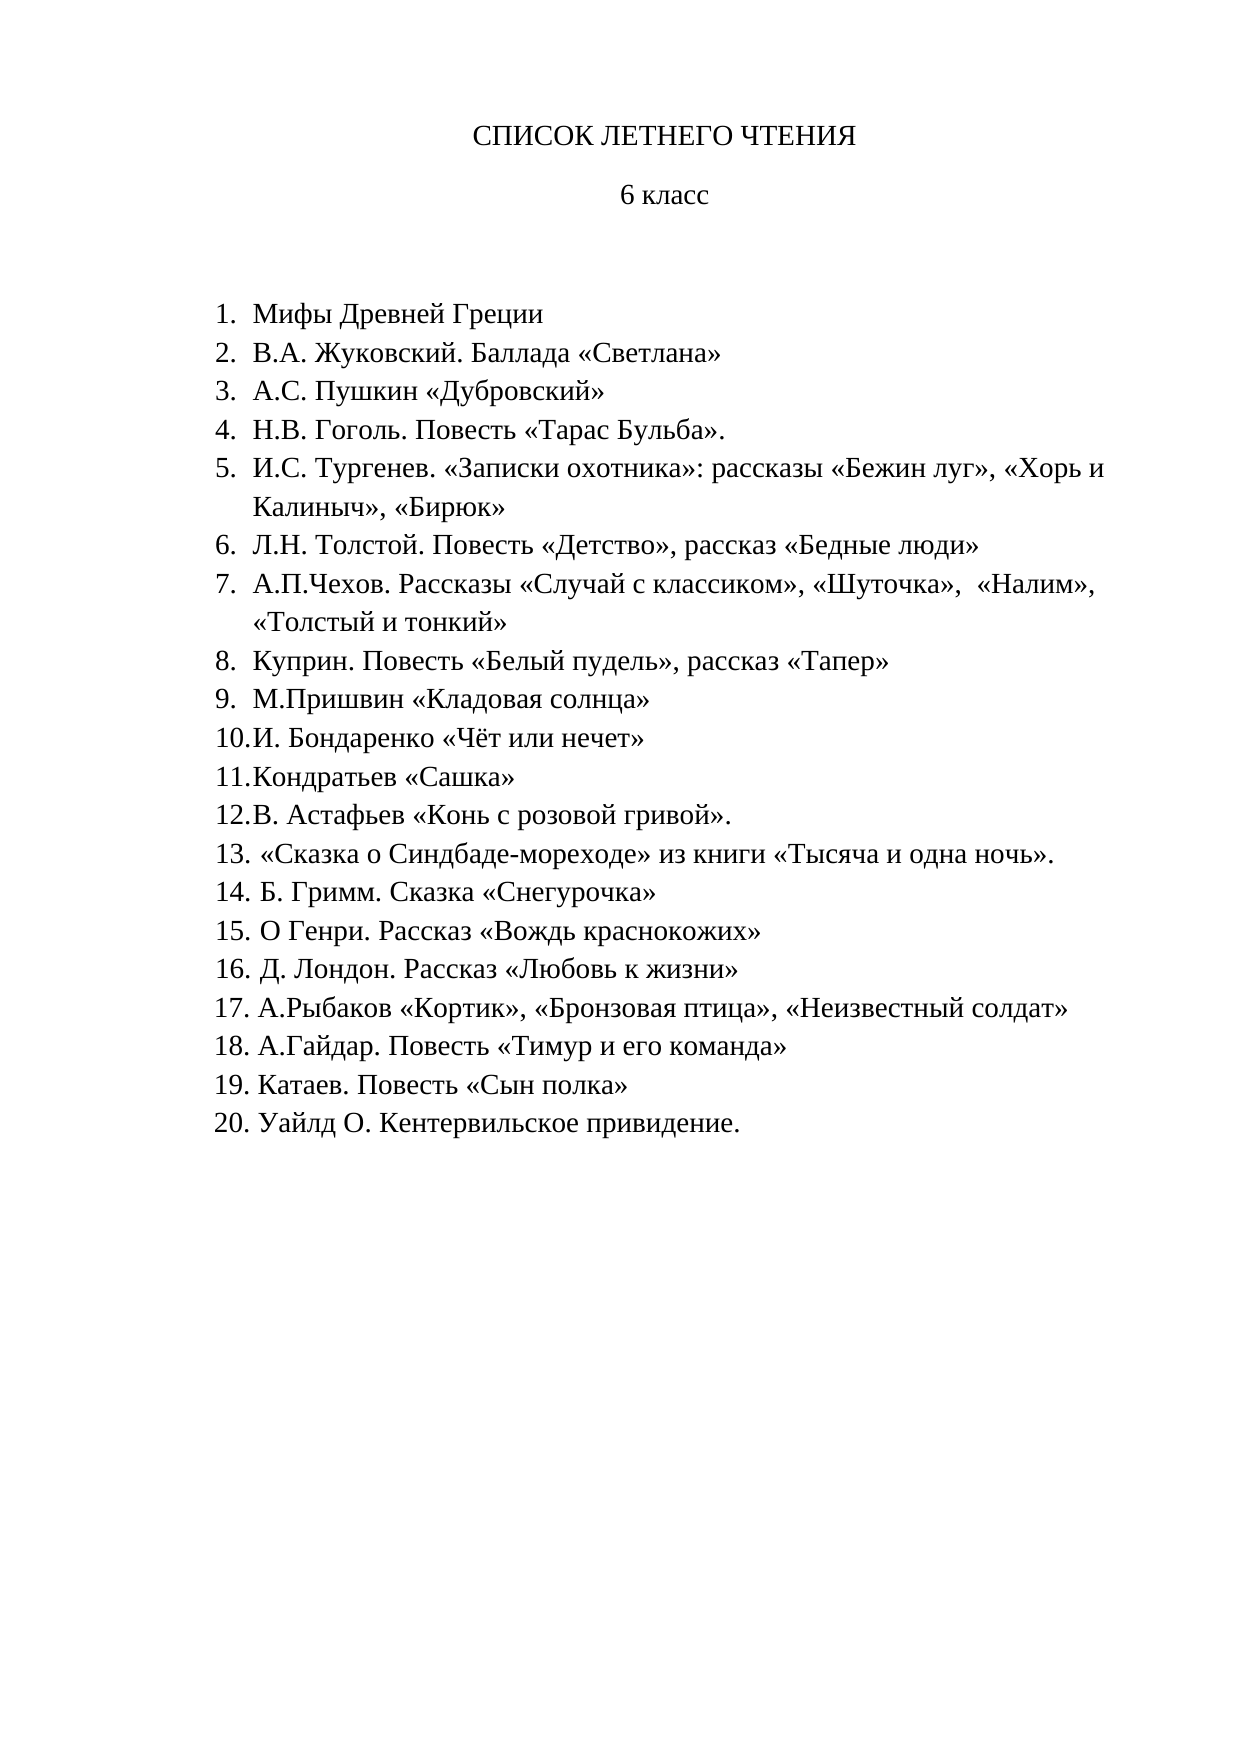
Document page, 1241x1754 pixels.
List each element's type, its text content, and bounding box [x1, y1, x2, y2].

text 17. А.Рыбаков «Кортик», «Бронзовая птица», «Неизвестный солдат» [177, 990, 1152, 1023]
list Куприн. Повесть «Белый пудель», рассказ «Тапер» [215, 643, 1152, 677]
list В. Астафьев «Конь с розовой гривой». [215, 797, 1152, 831]
list М.Пришвин «Кладовая солнца» [215, 682, 1152, 715]
text 20. Уайлд О. Кентервильское привидение. [177, 1106, 1152, 1139]
list Д. Лондон. Рассказ «Любовь к жизни» [215, 951, 1152, 985]
list Н.В. Гоголь. Повесть «Тарас Бульба». [215, 412, 1152, 445]
list Кондратьев «Сашка» [215, 759, 1152, 792]
text 6 класс [177, 177, 1152, 211]
list Мифы Древней Греции [215, 296, 1152, 330]
text СПИСОК ЛЕТНЕГО ЧТЕНИЯ [177, 118, 1152, 152]
list А.С. Пушкин «Дубровский» [215, 373, 1152, 407]
list А.П.Чехов. Рассказы «Случай с классиком», «Шуточка», «Налим», «Толстый и тонкий» [215, 566, 1152, 638]
list И. Бондаренко «Чёт или нечет» [215, 720, 1152, 754]
text 18. А.Гайдар. Повесть «Тимур и его команда» [177, 1028, 1152, 1062]
text 19. Катаев. Повесть «Сын полка» [177, 1067, 1152, 1101]
list «Сказка о Синдбаде-мореходе» из книги «Тысяча и одна ночь». [215, 836, 1152, 869]
list Л.Н. Толстой. Повесть «Детство», рассказ «Бедные люди» [215, 527, 1152, 561]
list О Генри. Рассказ «Вождь краснокожих» [215, 913, 1152, 946]
list И.С. Тургенев. «Записки охотника»: рассказы «Бежин луг», «Хорь и Калиныч», «Бирюк» [215, 450, 1152, 522]
list В.А. Жуковский. Баллада «Светлана» [215, 335, 1152, 368]
list Б. Гримм. Сказка «Снегурочка» [215, 874, 1152, 908]
